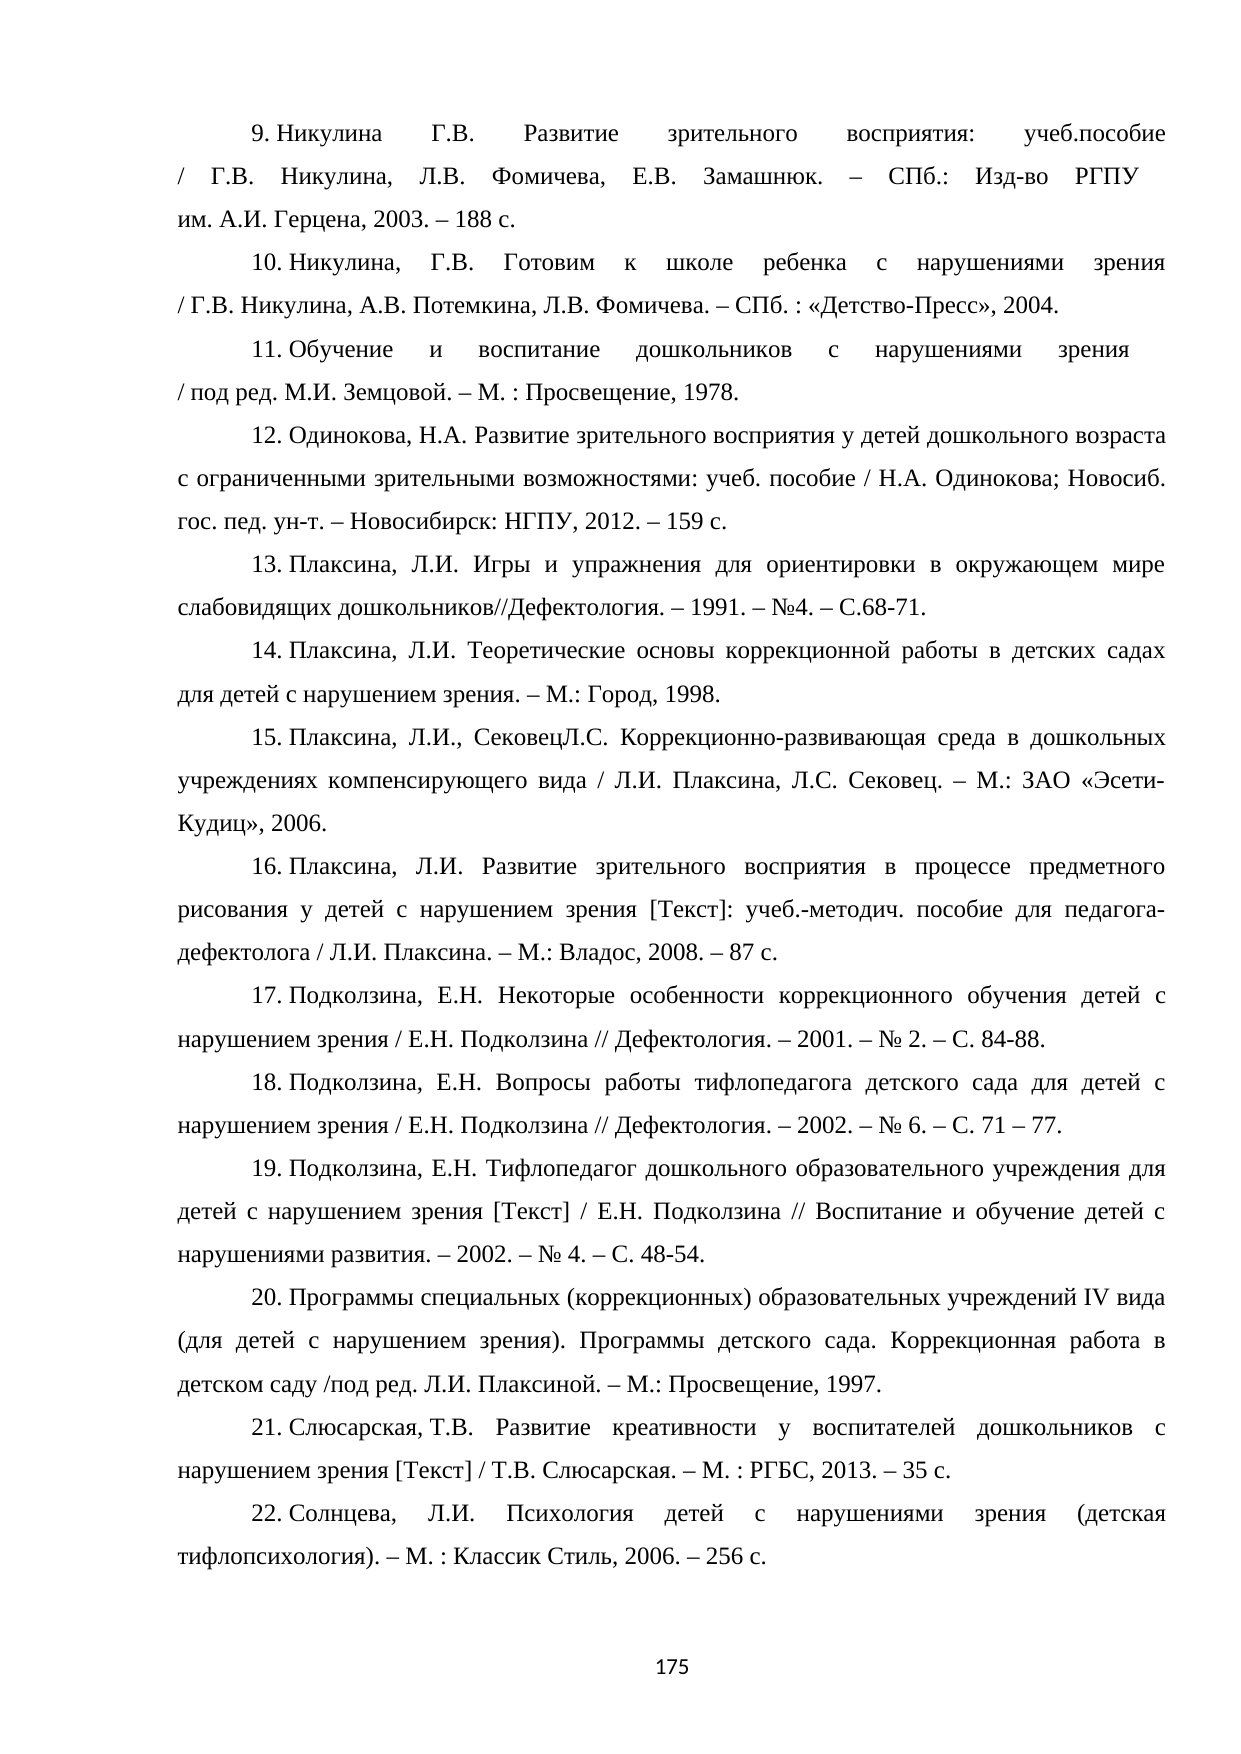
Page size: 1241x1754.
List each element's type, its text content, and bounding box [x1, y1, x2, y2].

list 22. Солнцева, Л.И. Психология детей с нарушениями зрения (детская тифлопсихология). – М. : Классик Стиль, 2006. – 256 с. [177, 1498, 1167, 1570]
list 17. Подколзина, Е.Н. Некоторые особенности коррекционного обучения детей с нарушением зрения / Е.Н. Подколзина // Дефектология. – 2001. – № 2. – С. 84-88. [177, 981, 1167, 1052]
list 12. Одинокова, Н.А. Развитие зрительного восприятия у детей дошкольного возраста с ограниченными зрительными возможностями: учеб. пособие / Н.А. Одинокова; Новосиб. гос. пед. ун-т. – Новосибирск: НГПУ, 2012. – 159 с. [177, 420, 1167, 535]
list 11. Обучение и воспитание дошкольников с нарушениями зрения / под ред. М.И. Земцовой. – М. : Просвещение, 1978. [177, 334, 1167, 406]
list 13. Плаксина, Л.И. Игры и упражнения для ориентировки в окружающем мире слабовидящих дошкольников//Дефектология. – 1991. – №4. – С.68-71. [177, 549, 1167, 621]
list 10. Никулина, Г.В. Готовим к школе ребенка с нарушениями зрения / Г.В. Никулина, А.В. Потемкина, Л.В. Фомичева. – СПб. : «Детство-Пресс», 2004. [177, 247, 1167, 319]
list 9. Никулина Г.В. Развитие зрительного восприятия: учеб.пособие / Г.В. Никулина, Л.В. Фомичева, Е.В. Замашнюк. – СПб.: Изд-во РГПУ им. А.И. Герцена, 2003. – 188 с. [177, 118, 1167, 233]
list 19. Подколзина, Е.Н. Тифлопедагог дошкольного образовательного учреждения для детей с нарушением зрения [Текст] / Е.Н. Подколзина // Воспитание и обучение детей с нарушениями развития. – 2002. – № 4. – С. 48-54. [177, 1153, 1167, 1268]
list 18. Подколзина, Е.Н. Вопросы работы тифлопедагога детского сада для детей с нарушением зрения / Е.Н. Подколзина // Дефектология. – 2002. – № 6. – С. 71 – 77. [177, 1067, 1167, 1139]
list 14. Плаксина, Л.И. Теоретические основы коррекционной работы в детских садах для детей с нарушением зрения. – М.: Город, 1998. [177, 636, 1167, 707]
list 15. Плаксина, Л.И., СековецЛ.С. Коррекционно-развивающая среда в дошкольных учреждениях компенсирующего вида / Л.И. Плаксина, Л.С. Сековец. – М.: ЗАО «Эсети-Кудиц», 2006. [177, 722, 1167, 837]
list 20. Программы специальных (коррекционных) образовательных учреждений IV вида (для детей с нарушением зрения). Программы детского сада. Коррекционная работа в детском саду /под ред. Л.И. Плаксиной. – М.: Просвещение, 1997. [177, 1282, 1167, 1397]
list 16. Плаксина, Л.И. Развитие зрительного восприятия в процессе предметного рисования у детей с нарушением зрения [Текст]: учеб.-методич. пособие для педагога-дефектолога / Л.И. Плаксина. – М.: Владос, 2008. – 87 с. [177, 851, 1167, 966]
list 21. Слюсарская, Т.В. Развитие креативности у воспитателей дошкольников с нарушением зрения [Текст] / Т.В. Слюсарская. – М. : РГБС, 2013. – 35 с. [177, 1412, 1167, 1484]
